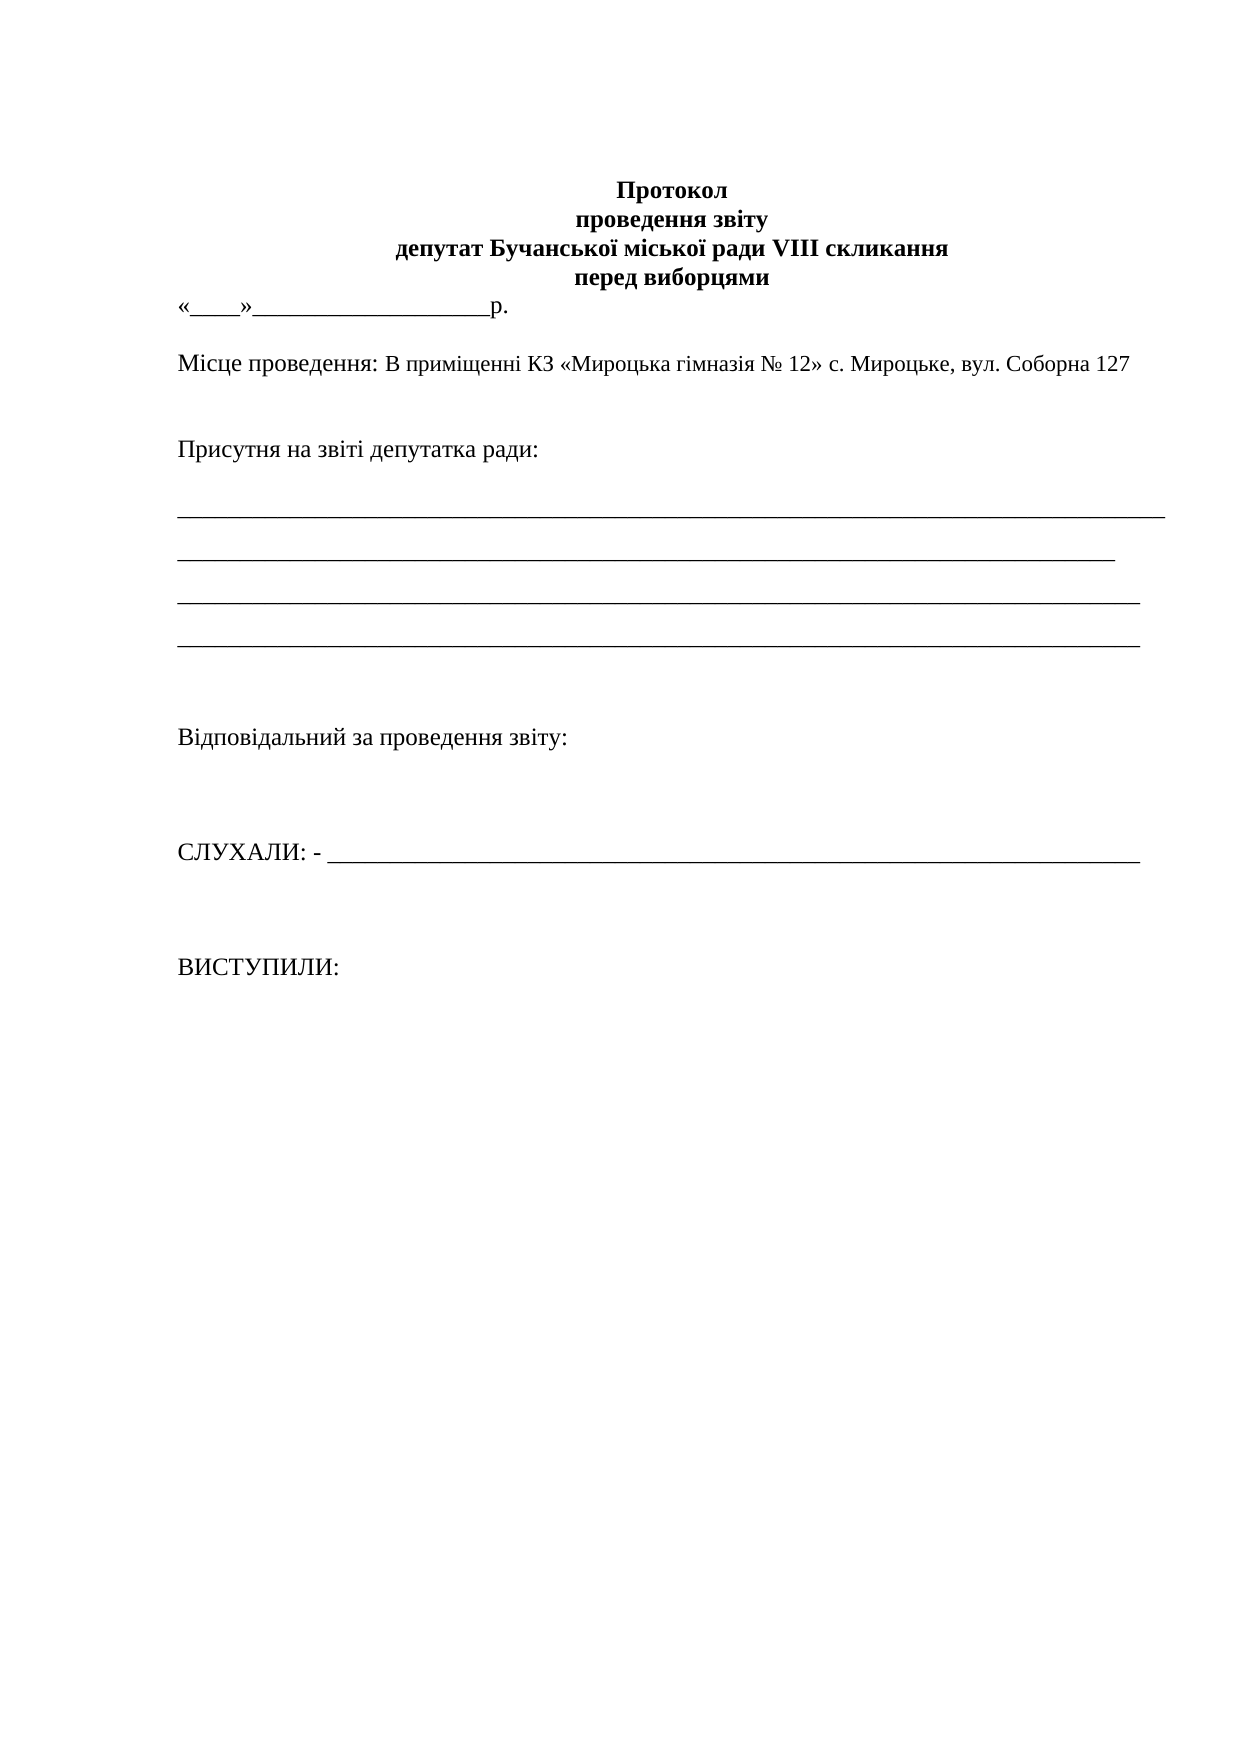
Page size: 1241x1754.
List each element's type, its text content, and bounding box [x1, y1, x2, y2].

text депутат Бучанської міської ради VIIІ скликання [177, 233, 1167, 262]
text ВИСТУПИЛИ: [177, 952, 1167, 981]
text проведення звіту [177, 204, 1167, 233]
text «____»___________________р. [177, 291, 1167, 319]
text Протокол [177, 176, 1167, 204]
text _____________________________________________________________________________ [177, 621, 1167, 650]
text __________________________________________________________________________________________________________________________________________________________ [177, 492, 1167, 564]
text Присутня на звіті депутатка ради: [177, 434, 1167, 463]
text СЛУХАЛИ: - _________________________________________________________________ [177, 837, 1167, 866]
text перед виборцями [177, 262, 1167, 291]
text Відповідальний за проведення звіту: [177, 722, 1167, 751]
text _____________________________________________________________________________ [177, 578, 1167, 607]
text Місце проведення: В приміщенні КЗ «Мироцька гімназія № 12» с. Мироцьке, вул. Соборна 127 [177, 348, 1167, 377]
